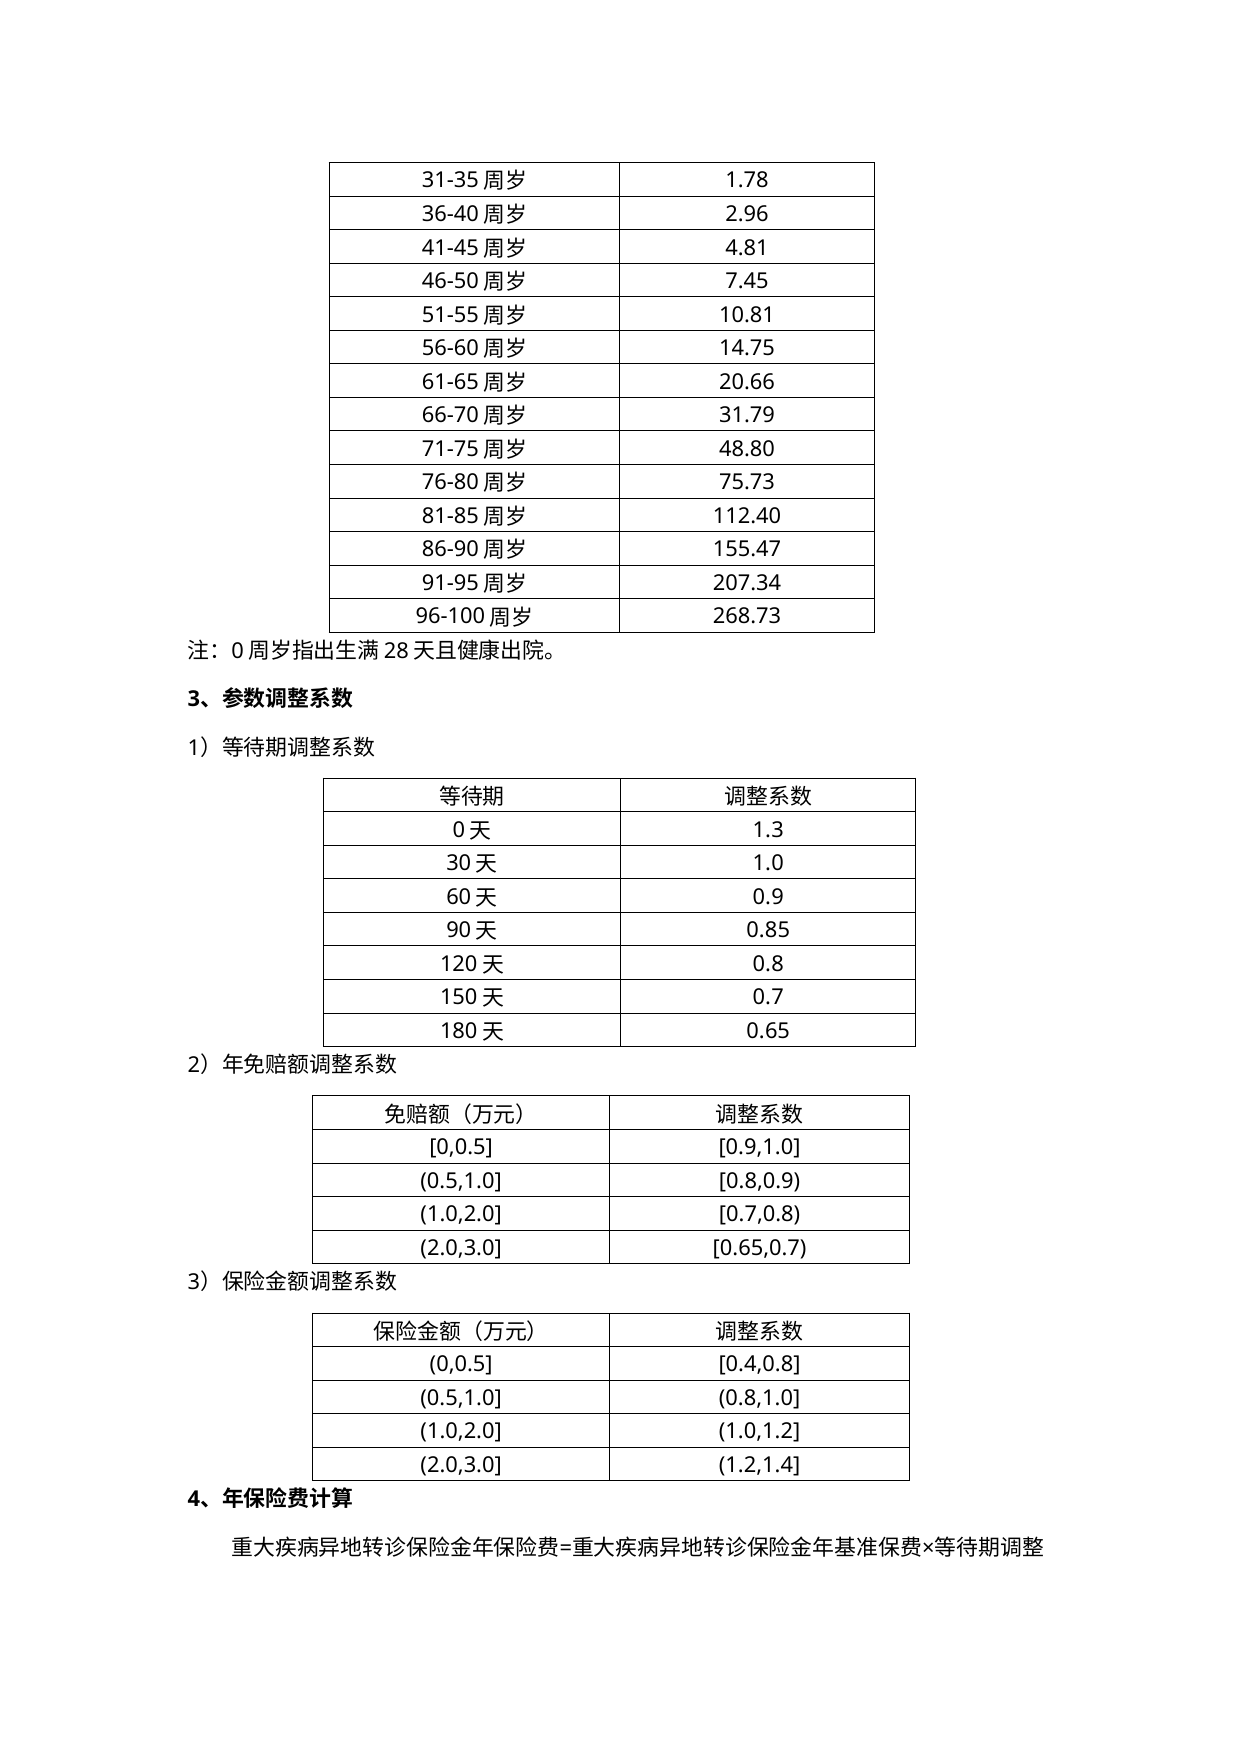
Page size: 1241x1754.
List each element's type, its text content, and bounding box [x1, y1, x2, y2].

table_cell 30天 [324, 846, 620, 878]
table_cell 0.65 [621, 1014, 915, 1046]
table_cell 60天 [324, 879, 620, 912]
table_cell 0.85 [621, 913, 915, 945]
table_cell 1.3 [621, 812, 915, 845]
table_cell [0.65,0.7) [610, 1231, 909, 1263]
table_cell 46-50周岁 [330, 264, 619, 296]
table_header 调整系数 [610, 1314, 909, 1346]
table_cell 155.47 [620, 532, 874, 564]
table_cell (0,0.5] [313, 1347, 609, 1379]
table_cell 36-40周岁 [330, 197, 619, 229]
table_cell 7.45 [620, 264, 874, 296]
table_cell 4.81 [620, 230, 874, 263]
table_header 等待期 [324, 779, 620, 811]
text 2）年免赔额调整系数 [187, 1047, 1053, 1079]
table_cell (0.8,1.0] [610, 1381, 909, 1413]
text 3、参数调整系数 [187, 681, 1053, 713]
table_cell 180天 [324, 1014, 620, 1046]
table_cell 76-80周岁 [330, 465, 619, 497]
table_cell 0.9 [621, 879, 915, 912]
table_cell 96-100周岁 [330, 599, 619, 632]
table_cell 61-65周岁 [330, 364, 619, 397]
list 4、年保险费计算 [187, 1481, 1053, 1514]
table_cell 71-75周岁 [330, 431, 619, 464]
table_header 调整系数 [610, 1096, 909, 1129]
table_cell (1.0,2.0] [313, 1414, 609, 1447]
table_cell 90天 [324, 913, 620, 945]
table_cell 1.0 [621, 846, 915, 878]
table_cell [0.7,0.8) [610, 1197, 909, 1229]
table_cell (1.0,1.2] [610, 1414, 909, 1447]
table_cell 31-35周岁 [330, 163, 619, 196]
table_cell 120天 [324, 946, 620, 979]
table_header 调整系数 [621, 779, 915, 811]
table_header 保险金额（万元） [313, 1314, 609, 1346]
table_cell 31.79 [620, 398, 874, 430]
table_cell 91-95周岁 [330, 566, 619, 598]
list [187, 1529, 1053, 1562]
table_cell 81-85周岁 [330, 499, 619, 531]
table_cell (2.0,3.0] [313, 1448, 609, 1480]
table_cell (1.2,1.4] [610, 1448, 909, 1480]
table_cell 56-60周岁 [330, 331, 619, 363]
table_cell 207.34 [620, 566, 874, 598]
table_cell [0,0.5] [313, 1130, 609, 1162]
table_cell [0.9,1.0] [610, 1130, 909, 1162]
table_cell (1.0,2.0] [313, 1197, 609, 1229]
text 1）等待期调整系数 [187, 729, 1053, 762]
table_cell 1.78 [620, 163, 874, 196]
table_cell 66-70周岁 [330, 398, 619, 430]
table_cell 0.7 [621, 980, 915, 1012]
table_cell 0天 [324, 812, 620, 845]
table_cell 14.75 [620, 331, 874, 363]
table_cell (0.5,1.0] [313, 1381, 609, 1413]
table_cell 10.81 [620, 297, 874, 330]
table_cell 86-90周岁 [330, 532, 619, 564]
table_cell 51-55周岁 [330, 297, 619, 330]
table_cell 75.73 [620, 465, 874, 497]
table_cell 268.73 [620, 599, 874, 632]
table_header 免赔额（万元） [313, 1096, 609, 1129]
table_cell 0.8 [621, 946, 915, 979]
table_cell (2.0,3.0] [313, 1231, 609, 1263]
table_cell (0.5,1.0] [313, 1164, 609, 1196]
list 3）保险金额调整系数 [187, 1264, 1053, 1297]
table_cell [0.4,0.8] [610, 1347, 909, 1379]
table_cell 48.80 [620, 431, 874, 464]
table_cell [0.8,0.9) [610, 1164, 909, 1196]
table_cell 150天 [324, 980, 620, 1012]
table_cell 41-45周岁 [330, 230, 619, 263]
table_cell 20.66 [620, 364, 874, 397]
text 注：0周岁指出生满28天且健康出院。 [187, 633, 1053, 665]
table_cell 112.40 [620, 499, 874, 531]
table_cell 2.96 [620, 197, 874, 229]
